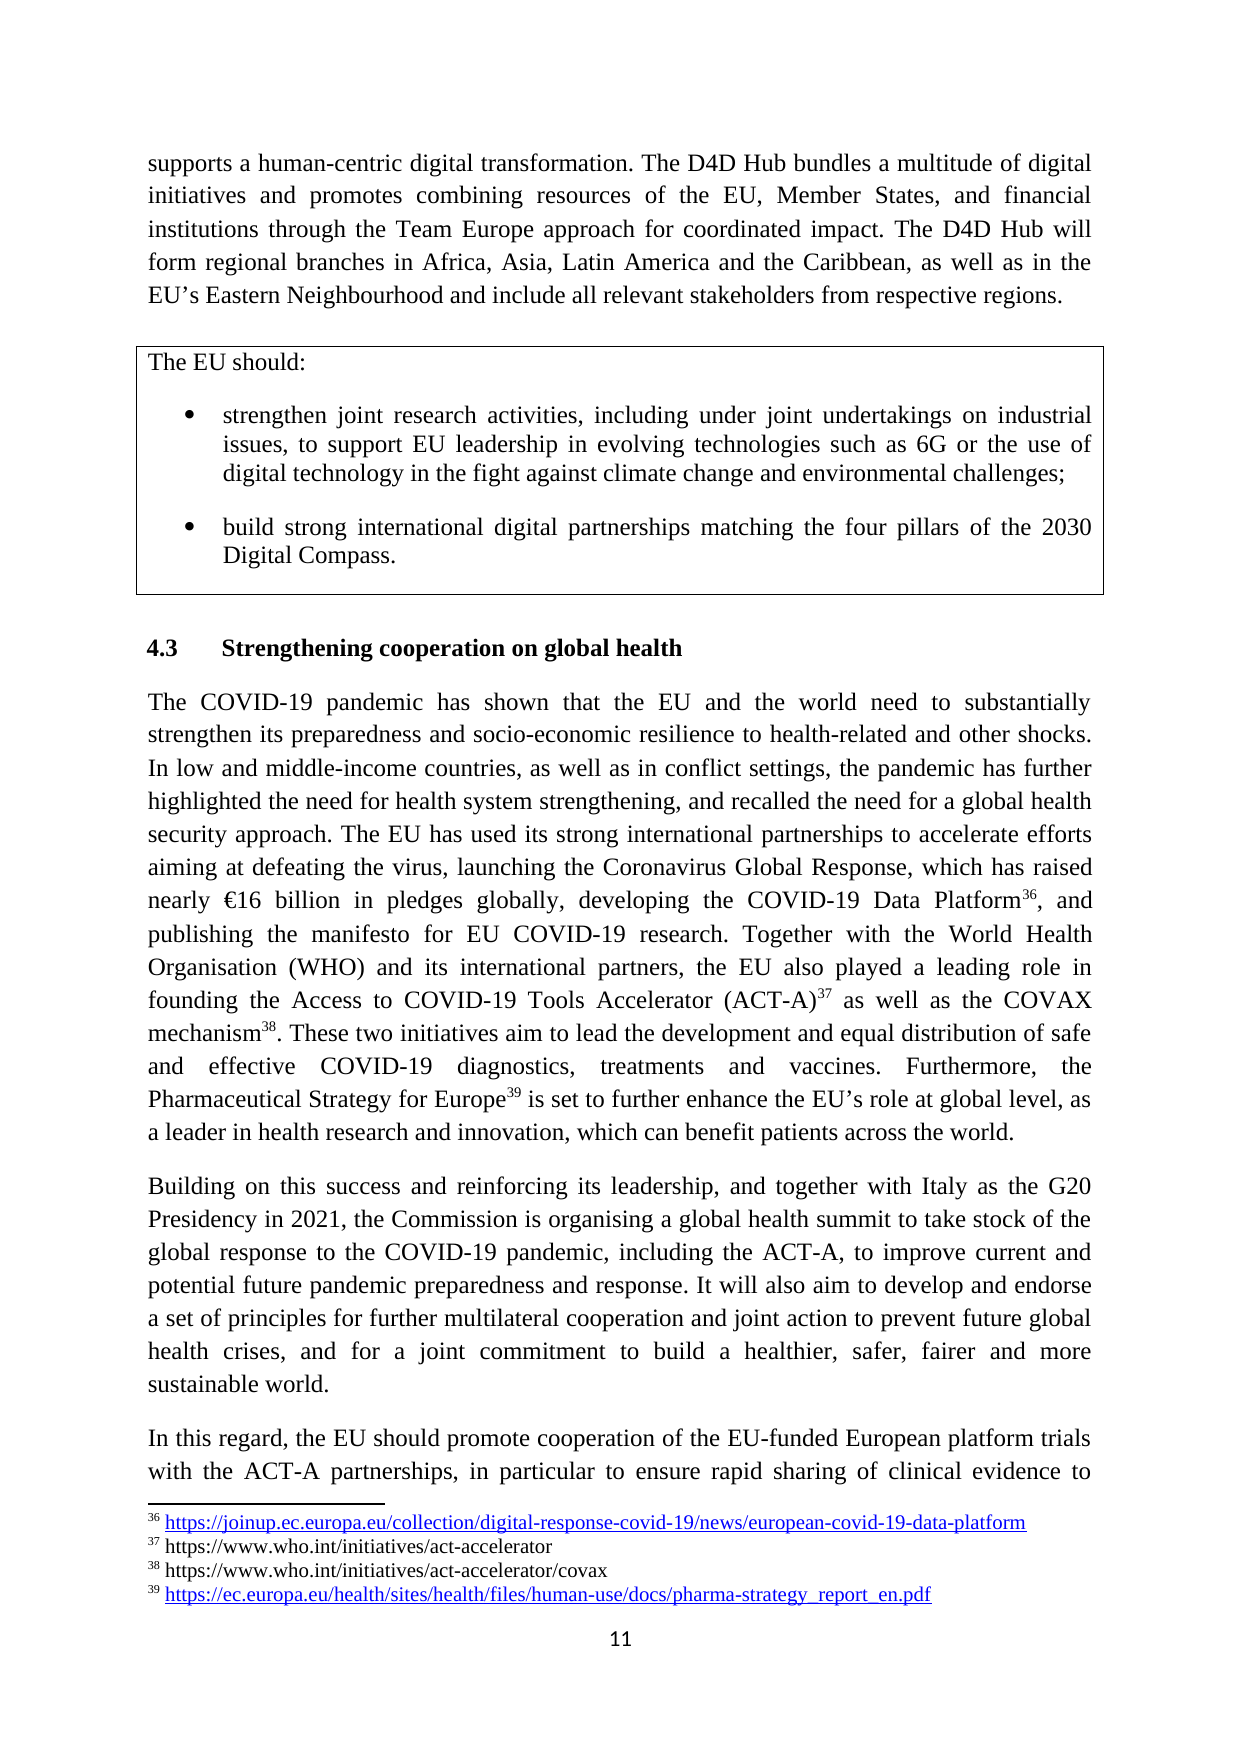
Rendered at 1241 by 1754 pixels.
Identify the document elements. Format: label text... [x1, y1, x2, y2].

table_header The EU should: strengthen joint research activities, including under joint undertakings on industrial issues, to support EU leadership in evolving technologies such as 6G or the use of digital technology in the fight against climate change and environmental challenges; build strong international digital partnerships matching the four pillars of the 2030 Digital Compass. [137, 347, 1103, 594]
text 4.3 Strengthening cooperation on global health [146, 633, 1093, 662]
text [148, 148, 1093, 308]
text Building on this success and reinforcing its leadership, and together with Italy as the G20 Presidency in 2021, the Commission is organising a global health summit to take stock of the global response to the COVID-19 pandemic, including the ACT-A, to improve current and potential future pandemic preparedness and response. It will also aim to develop and endorse a set of principles for further multilateral cooperation and joint action to prevent future global health crises, and for a joint commitment to build a healthier, safer, fairer and more sustainable world. [148, 1171, 1093, 1398]
text The COVID-19 pandemic has shown that the EU and the world need to substantially strengthen its preparedness and socio-economic resilience to health-related and other shocks. In low and middle-income countries, as well as in conflict settings, the pandemic has further highlighted the need for health system strengthening, and recalled the need for a global health security approach. The EU has used its strong international partnerships to accelerate efforts aiming at defeating the virus, launching the Coronavirus Global Response, which has raised nearly €16 billion in pledges globally, developing the COVID-19 Data Platform, and publishing the manifesto for EU COVID-19 research. Together with the World Health Organisation (WHO) and its international partners, the EU also played a leading role in founding the Access to COVID-19 Tools Accelerator (ACT-A) as well as the COVAX mechanism. These two initiatives aim to lead the development and equal distribution of safe and effective COVID-19 diagnostics, treatments and vaccines. Furthermore, the Pharmaceutical Strategy for Europe is set to further enhance the EU’s role at global level, as a leader in health research and innovation, which can benefit patients across the world. [148, 687, 1093, 1146]
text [148, 1423, 1093, 1485]
